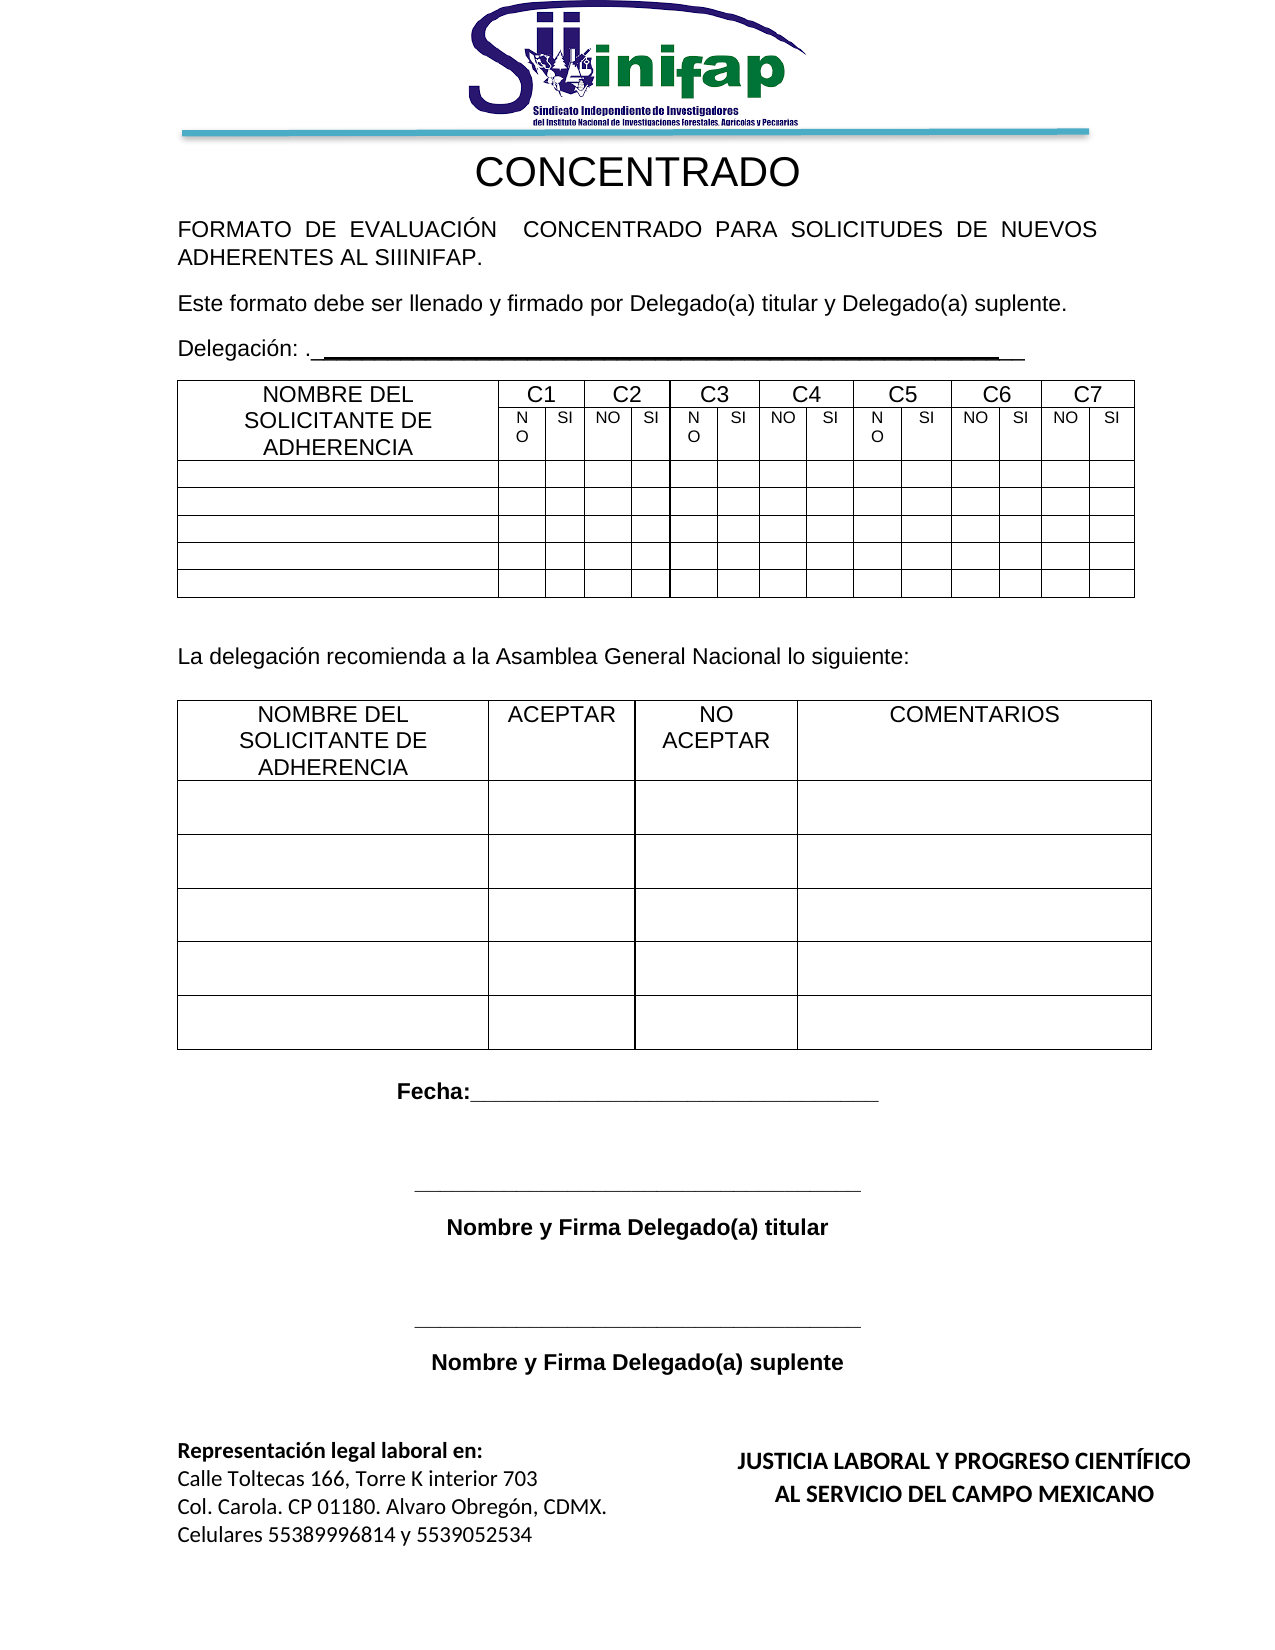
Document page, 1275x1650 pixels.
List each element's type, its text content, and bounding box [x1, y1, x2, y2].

table_cell [952, 488, 999, 514]
table_cell NO [671, 408, 717, 460]
table_cell [1042, 516, 1089, 542]
table_cell [585, 516, 631, 542]
table_cell [671, 488, 717, 514]
table_header NOMBRE DEL SOLICITANTE DE ADHERENCIA [178, 381, 498, 460]
table_cell [1042, 570, 1089, 597]
table_cell [671, 570, 717, 597]
table_cell [952, 461, 999, 487]
table_cell [807, 461, 853, 487]
text FORMATO DE EVALUACIÓN CONCENTRADO PARA SOLICITUDES DE NUEVOS ADHERENTES AL SIIINIFAP. [177, 216, 1098, 271]
table_cell SI [546, 408, 584, 460]
table_cell [798, 996, 1151, 1049]
table_cell [632, 516, 669, 542]
table_cell [1042, 461, 1089, 487]
table_cell [178, 488, 498, 514]
table_header C1 [499, 381, 584, 407]
table_cell [807, 516, 853, 542]
table_cell [671, 516, 717, 542]
text Fecha:________________________________ [177, 1078, 1098, 1104]
table_cell [902, 543, 951, 569]
table_cell [632, 488, 669, 514]
table_cell [902, 461, 951, 487]
table_cell [499, 570, 545, 597]
table_cell [636, 942, 797, 995]
table_header COMENTARIOS [798, 701, 1151, 780]
text CONCENTRADO [177, 148, 1098, 196]
table_header C3 [671, 381, 759, 407]
table_cell [178, 516, 498, 542]
table_header ACEPTAR [489, 701, 634, 780]
table_cell [1090, 461, 1134, 487]
table_cell [718, 570, 759, 597]
table_cell [854, 461, 901, 487]
table_cell [718, 461, 759, 487]
table_cell [632, 543, 669, 569]
text Nombre y Firma Delegado(a) titular [177, 1213, 1098, 1240]
table_cell [489, 781, 634, 834]
table_cell [1090, 543, 1134, 569]
text Este formato debe ser llenado y firmado por Delegado(a) titular y Delegado(a) suplente. [177, 289, 1098, 316]
table_cell [499, 516, 545, 542]
table_cell [718, 516, 759, 542]
table_cell [632, 461, 669, 487]
table_cell [807, 488, 853, 514]
table_cell [854, 543, 901, 569]
table_cell [1090, 516, 1134, 542]
table_cell [178, 781, 488, 834]
table_cell [854, 570, 901, 597]
table_header C2 [585, 381, 669, 407]
table_cell SI [1000, 408, 1041, 460]
table_cell NO [760, 408, 806, 460]
table_cell [585, 488, 631, 514]
table_cell [854, 516, 901, 542]
table_header C6 [952, 381, 1041, 407]
table_cell NO [1042, 408, 1089, 460]
table_cell [1042, 543, 1089, 569]
text ___________________________________ [177, 1168, 1098, 1195]
table_cell [546, 570, 584, 597]
table_cell [178, 942, 488, 995]
table_cell [178, 835, 488, 887]
table_cell [671, 461, 717, 487]
table_cell [546, 461, 584, 487]
table_cell [854, 488, 901, 514]
table_cell [798, 835, 1151, 887]
table_cell [760, 570, 806, 597]
table_cell [807, 570, 853, 597]
table_cell SI [1090, 408, 1134, 460]
table_cell [1000, 516, 1041, 542]
table_cell [902, 570, 951, 597]
text Delegación: .________________________________________________________ [177, 334, 1098, 361]
table_cell [636, 781, 797, 834]
table_cell [798, 781, 1151, 834]
table_cell [807, 543, 853, 569]
table_cell [902, 488, 951, 514]
table_cell [546, 543, 584, 569]
table_cell [489, 835, 634, 887]
table_header C7 [1042, 381, 1134, 407]
table_cell NO [952, 408, 999, 460]
picture [468, 0, 807, 126]
table_cell NO [854, 408, 901, 460]
table_cell [636, 996, 797, 1049]
table_cell [1042, 488, 1089, 514]
table_cell [760, 516, 806, 542]
table_cell [499, 461, 545, 487]
table_cell [489, 996, 634, 1049]
table_cell NO [585, 408, 631, 460]
table_cell [489, 942, 634, 995]
table_cell [585, 461, 631, 487]
table_cell [718, 488, 759, 514]
table_cell [1090, 570, 1134, 597]
table_cell [760, 488, 806, 514]
table_cell [760, 543, 806, 569]
table_cell [178, 543, 498, 569]
table_cell [902, 516, 951, 542]
table_header NOMBRE DEL SOLICITANTE DE ADHERENCIA [178, 701, 488, 780]
text Nombre y Firma Delegado(a) suplente [177, 1349, 1098, 1375]
table_cell [585, 570, 631, 597]
text La delegación recomienda a la Asamblea General Nacional lo siguiente: [177, 643, 1098, 669]
table_cell [952, 516, 999, 542]
table_cell [178, 996, 488, 1049]
table_cell SI [807, 408, 853, 460]
table_cell [1000, 570, 1041, 597]
table_cell SI [902, 408, 951, 460]
table_cell NO [499, 408, 545, 460]
table_cell [1000, 488, 1041, 514]
table_cell [585, 543, 631, 569]
table_cell [489, 889, 634, 941]
table_cell [671, 543, 717, 569]
table_cell [760, 461, 806, 487]
table_cell [178, 570, 498, 597]
table_header C5 [854, 381, 951, 407]
table_cell [499, 488, 545, 514]
table_cell [798, 942, 1151, 995]
table_cell [1000, 543, 1041, 569]
table_cell [546, 516, 584, 542]
table_cell [632, 570, 669, 597]
table_cell SI [632, 408, 669, 460]
table_cell SI [718, 408, 759, 460]
table_cell [178, 889, 488, 941]
table_cell [1000, 461, 1041, 487]
table_cell [636, 889, 797, 941]
table_cell [952, 543, 999, 569]
table_cell [178, 461, 498, 487]
table_cell [636, 835, 797, 887]
table_cell [718, 543, 759, 569]
table_cell [952, 570, 999, 597]
table_cell [546, 488, 584, 514]
table_header NO ACEPTAR [636, 701, 797, 780]
text ___________________________________ [177, 1304, 1098, 1330]
table_header C4 [760, 381, 853, 407]
table_cell [499, 543, 545, 569]
table_cell [798, 889, 1151, 941]
table_cell [1090, 488, 1134, 514]
